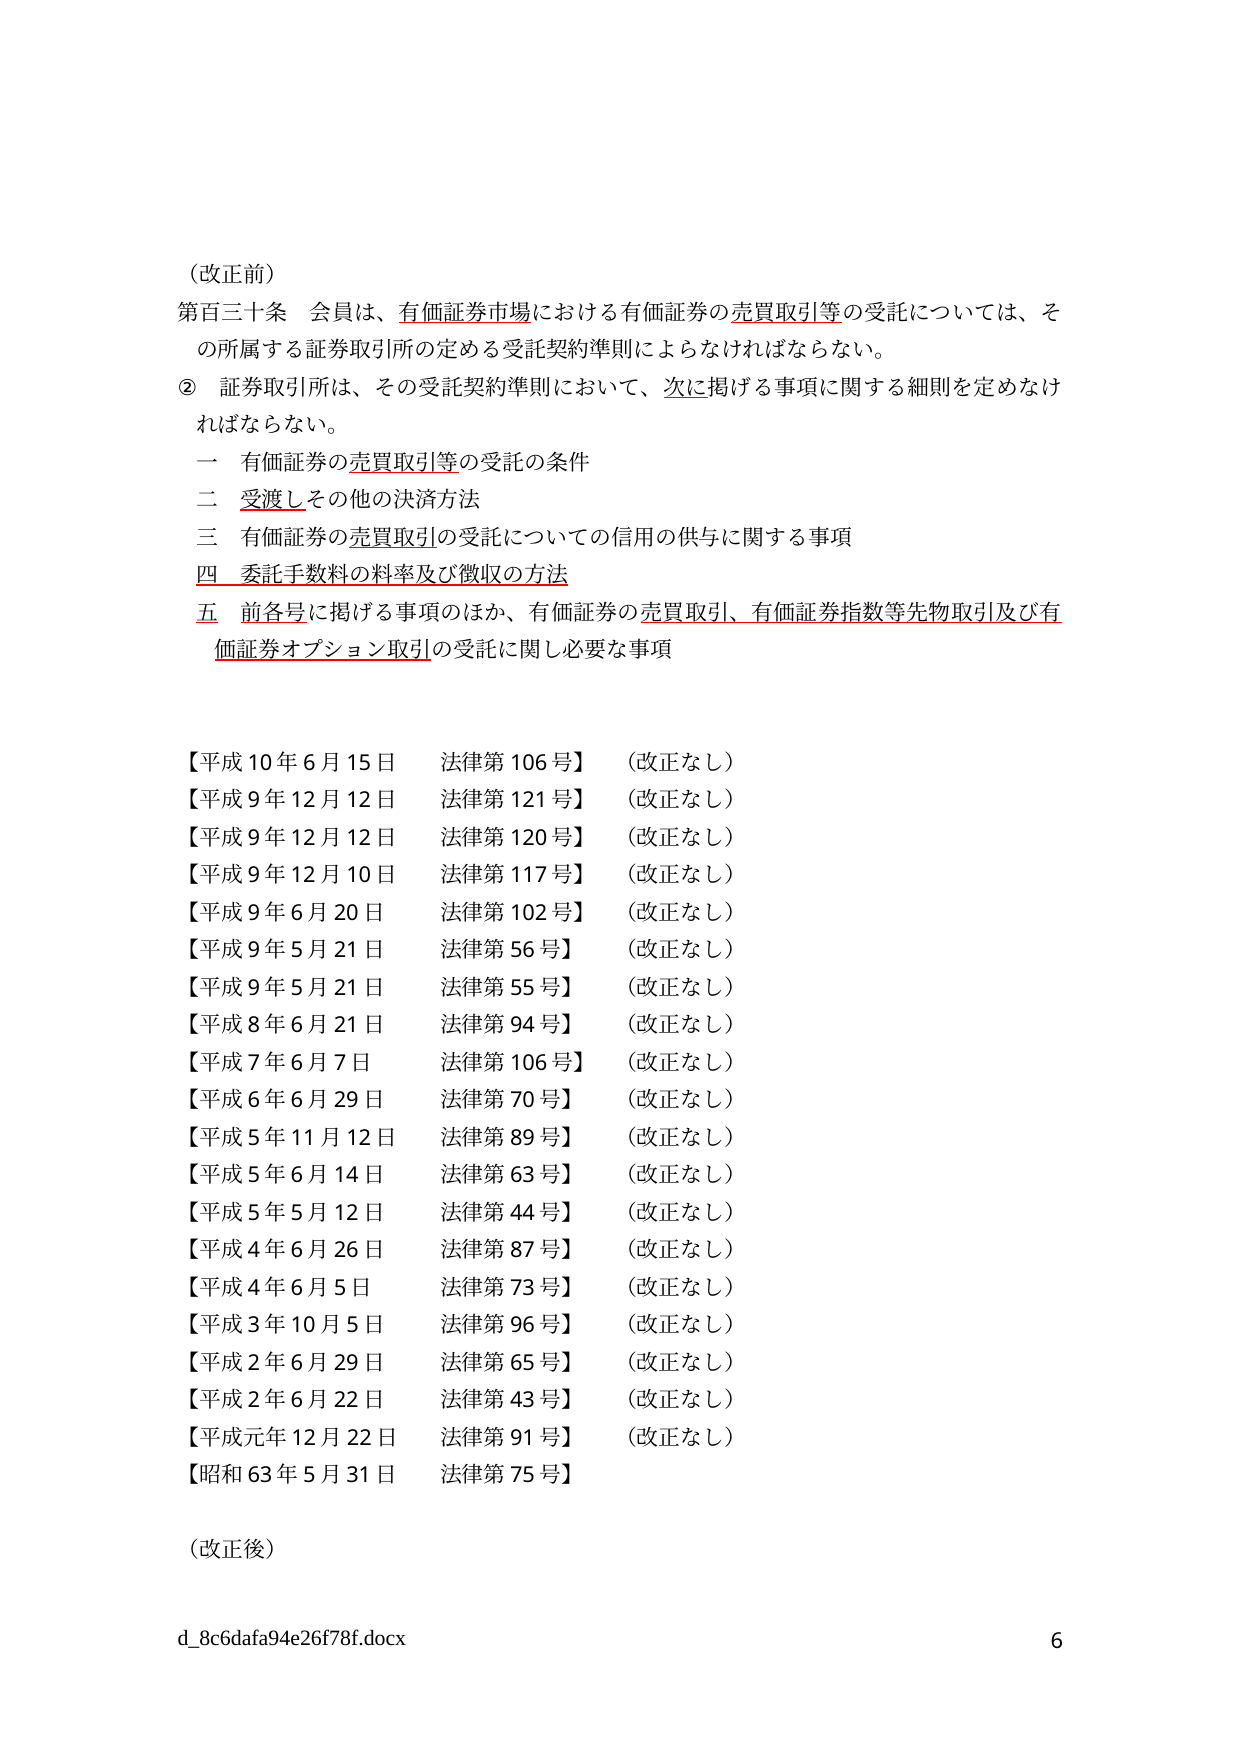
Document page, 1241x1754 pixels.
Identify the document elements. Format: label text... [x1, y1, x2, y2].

text 【平成5年6月14日 法律第63号】 （改正なし） [177, 1154, 1063, 1192]
text 【平成9年5月21日 法律第56号】 （改正なし） [177, 929, 1063, 967]
text 第百三十条 会員は、有価証券市場における有価証券の売買取引等の受託については、その所属する証券取引所の定める受託契約準則によらなければならない。 [177, 292, 1063, 367]
text 【平成9年6月20日 法律第102号】 （改正なし） [177, 892, 1063, 929]
text 【平成9年12月10日 法律第117号】 （改正なし） [177, 854, 1063, 892]
text （改正前） [177, 254, 1063, 292]
text 三 有価証券の売買取引の受託についての信用の供与に関する事項 [196, 517, 1063, 554]
text 【平成2年6月22日 法律第43号】 （改正なし） [177, 1379, 1063, 1417]
text 四 委託手数料の料率及び徴収の方法 [196, 554, 1063, 592]
text 【平成5年11月12日 法律第89号】 （改正なし） [177, 1117, 1063, 1154]
text 【平成9年12月12日 法律第120号】 （改正なし） [177, 817, 1063, 854]
text 【平成元年12月22日 法律第91号】 （改正なし） [177, 1417, 1063, 1454]
text 【平成7年6月7日 法律第106号】 （改正なし） [177, 1042, 1063, 1079]
text 【平成4年6月26日 法律第87号】 （改正なし） [177, 1229, 1063, 1267]
text 【平成6年6月29日 法律第70号】 （改正なし） [177, 1079, 1063, 1117]
text 【平成10年6月15日 法律第106号】 （改正なし） [177, 742, 1063, 779]
text 【平成5年5月12日 法律第44号】 （改正なし） [177, 1192, 1063, 1229]
text 【平成3年10月5日 法律第96号】 （改正なし） [177, 1304, 1063, 1342]
text 【平成9年5月21日 法律第55号】 （改正なし） [177, 967, 1063, 1004]
text 【平成8年6月21日 法律第94号】 （改正なし） [177, 1004, 1063, 1042]
text 五 前各号に掲げる事項のほか、有価証券の売買取引、有価証券指数等先物取引及び有価証券オプション取引の受託に関し必要な事項 [196, 592, 1063, 667]
text 【昭和63年5月31日 法律第75号】 [177, 1454, 1063, 1492]
text 【平成4年6月5日 法律第73号】 （改正なし） [177, 1267, 1063, 1304]
text 【平成9年12月12日 法律第121号】 （改正なし） [177, 779, 1063, 817]
text 一 有価証券の売買取引等の受託の条件 [196, 442, 1063, 479]
text （改正後） [177, 1529, 1063, 1567]
text 【平成2年6月29日 法律第65号】 （改正なし） [177, 1342, 1063, 1379]
text ② 証券取引所は、その受託契約準則において、次に掲げる事項に関する細則を定めなければならない。 [177, 367, 1063, 442]
text 二 受渡しその他の決済方法 [196, 479, 1063, 517]
